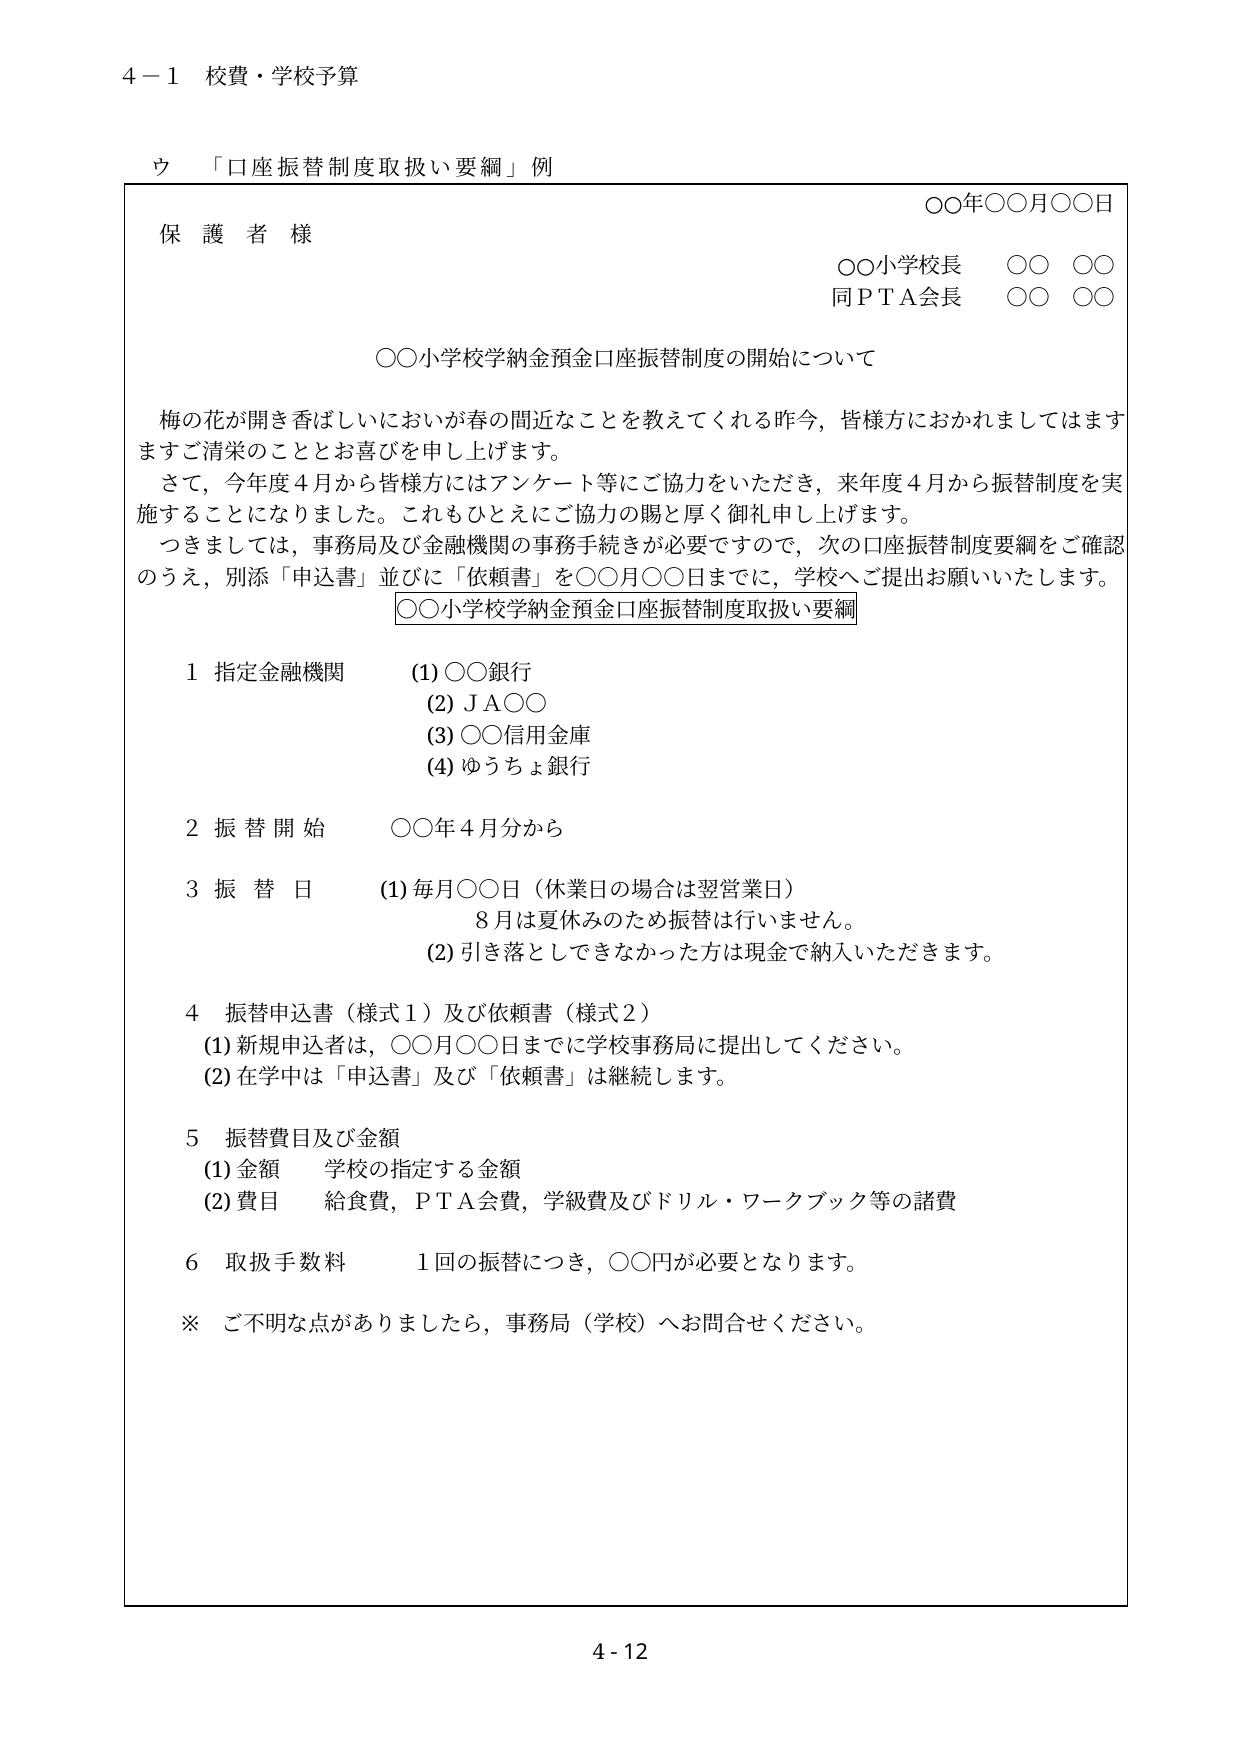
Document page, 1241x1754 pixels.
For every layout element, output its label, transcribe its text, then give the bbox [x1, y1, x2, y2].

text ウ 「口座振替制度取扱い要綱」例 [147, 148, 915, 183]
